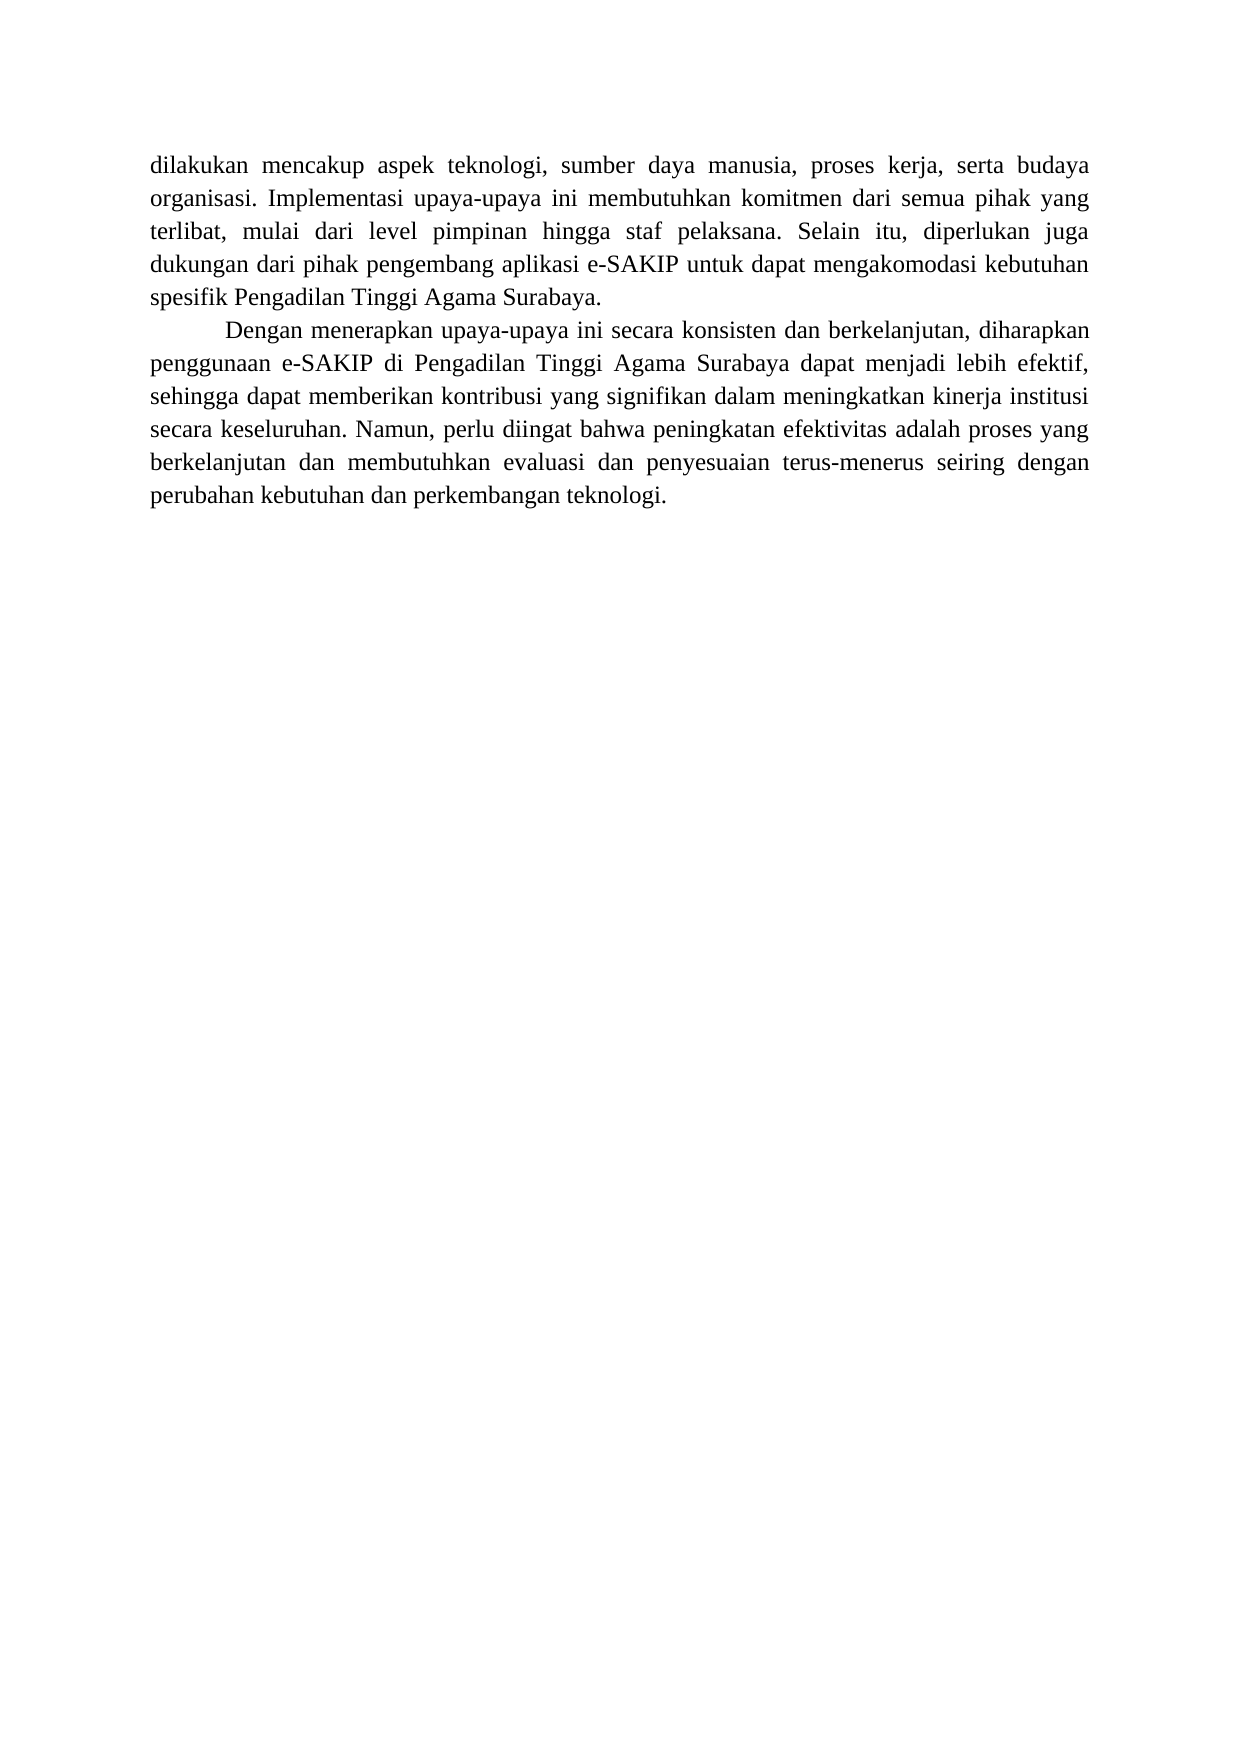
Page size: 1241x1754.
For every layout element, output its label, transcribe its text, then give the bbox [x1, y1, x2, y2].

text Dengan menerapkan upaya-upaya ini secara konsisten dan berkelanjutan, diharapkan penggunaan e-SAKIP di Pengadilan Tinggi Agama Surabaya dapat menjadi lebih efektif, sehingga dapat memberikan kontribusi yang signifikan dalam meningkatkan kinerja institusi secara keseluruhan. Namun, perlu diingat bahwa peningkatan efektivitas adalah proses yang berkelanjutan dan membutuhkan evaluasi dan penyesuaian terus-menerus seiring dengan perubahan kebutuhan dan perkembangan teknologi. [150, 315, 1090, 509]
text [150, 150, 1090, 311]
